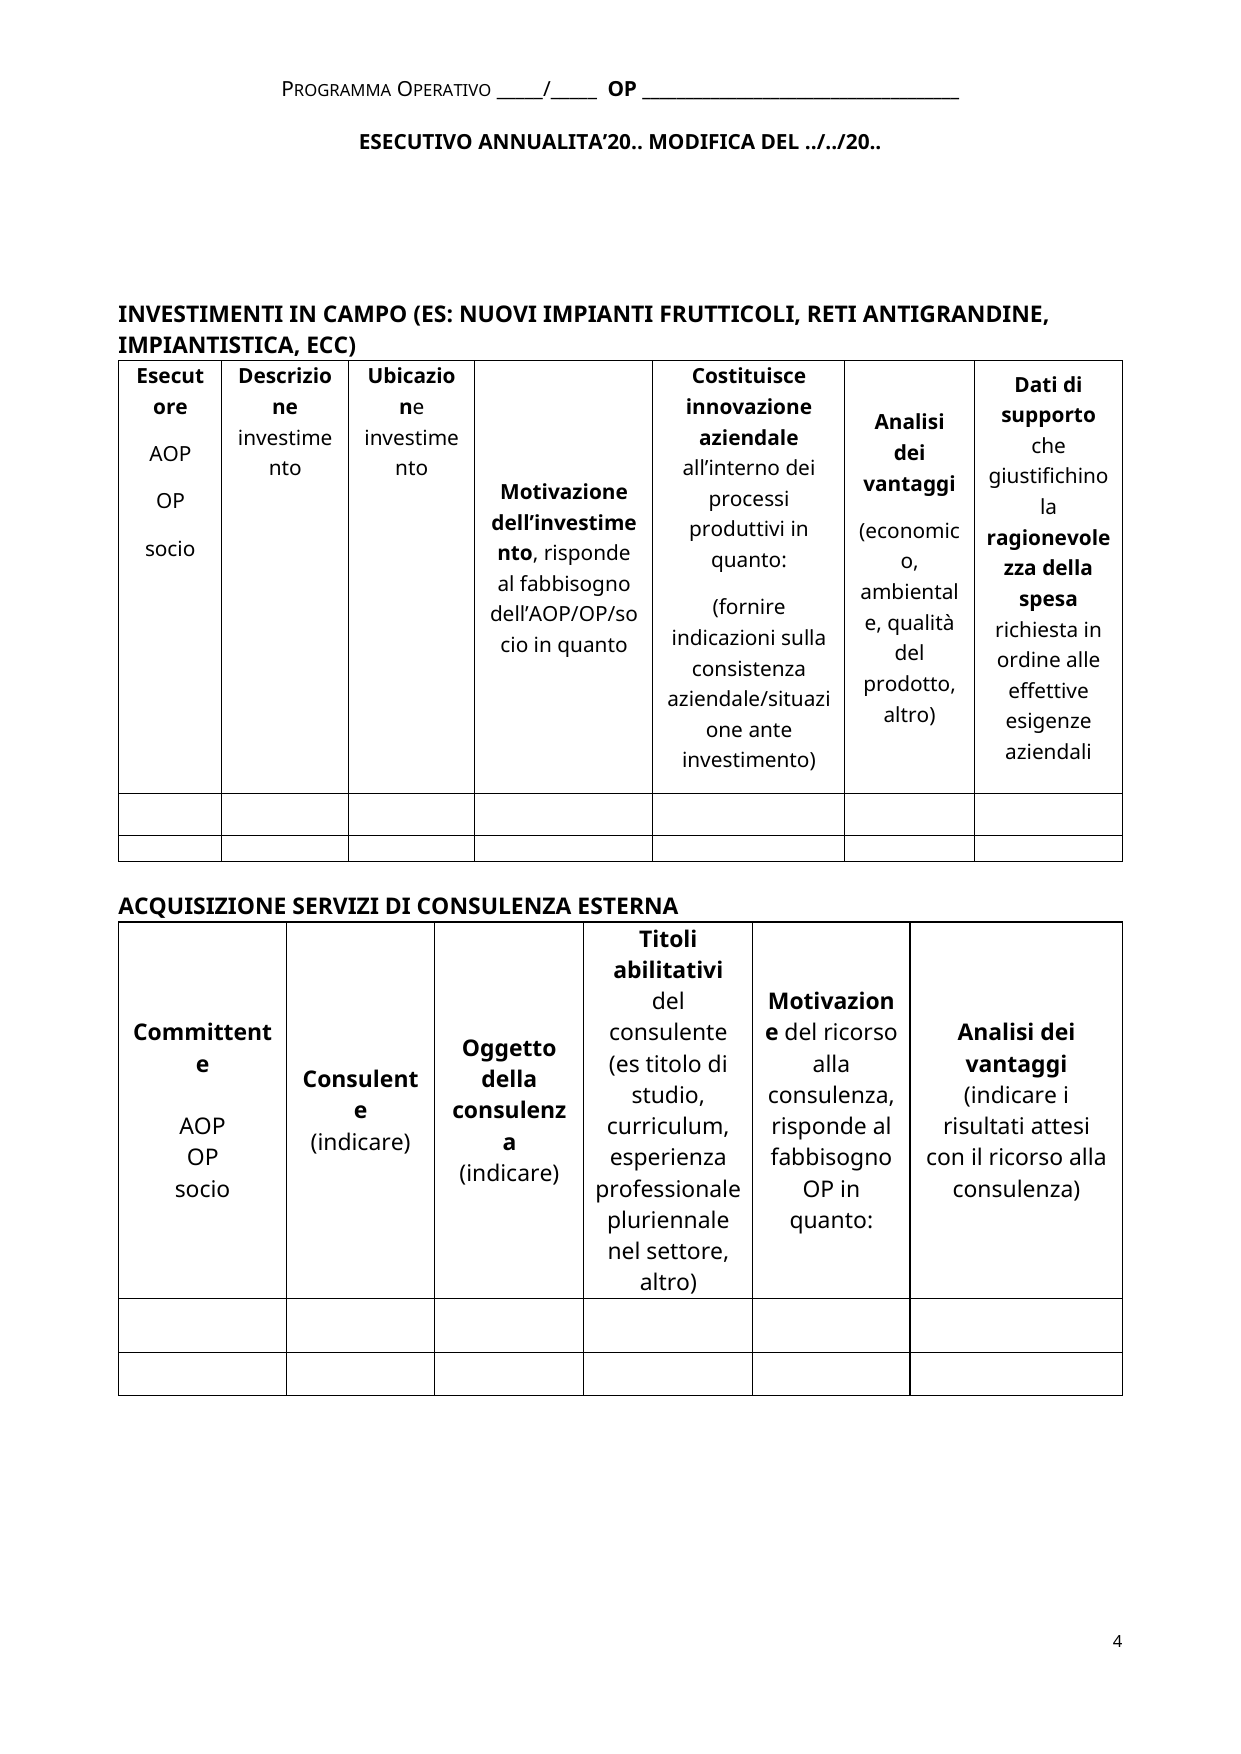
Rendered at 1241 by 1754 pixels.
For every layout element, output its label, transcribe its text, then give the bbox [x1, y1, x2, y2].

table_cell [753, 1353, 909, 1394]
table_header Dati di supporto che giustifichino la ragionevolezza della spesa richiesta in ordine alle effettive esigenze aziendali [975, 361, 1122, 793]
table_cell [119, 1299, 286, 1352]
table_cell [975, 836, 1122, 861]
table_cell [475, 794, 652, 835]
table_cell [653, 794, 844, 835]
table_cell [222, 794, 348, 835]
text ACQUISIZIONE SERVIZI DI CONSULENZA ESTERNA [118, 890, 1122, 921]
table_cell [435, 1353, 583, 1394]
table_cell [349, 836, 474, 861]
table_cell [753, 1299, 909, 1352]
table_cell [287, 1299, 434, 1352]
table_header Motivazione dell’investimento, risponde al fabbisogno dell’AOP/OP/socio in quanto [475, 361, 652, 793]
table_cell [119, 1353, 286, 1394]
table_cell [653, 836, 844, 861]
table_cell [349, 794, 474, 835]
table_cell [475, 836, 652, 861]
table_header Analisi dei vantaggi (economico, ambientale, qualità del prodotto, altro) [845, 361, 974, 793]
table_cell [845, 794, 974, 835]
table_cell [584, 1299, 752, 1352]
table_cell [435, 1299, 583, 1352]
table_cell [911, 1353, 1122, 1394]
table_header Titoli abilitativi del consulente (es titolo di studio, curriculum, esperienza professionale pluriennale nel settore, altro) [584, 923, 752, 1297]
table_header Motivazione del ricorso alla consulenza, risponde al fabbisogno OP in quanto: [753, 923, 909, 1297]
table_header Oggetto della consulenza (indicare) [435, 923, 583, 1297]
table_header Esecutore AOP OP socio [119, 361, 221, 793]
table_header Consulente (indicare) [287, 923, 434, 1297]
table_cell [584, 1353, 752, 1394]
table_header Ubicazione investimento [349, 361, 474, 793]
table_cell [222, 836, 348, 861]
table_cell [119, 794, 221, 835]
table_header Descrizione investimento [222, 361, 348, 793]
table_cell [119, 836, 221, 861]
table_cell [287, 1353, 434, 1394]
table_header Committente AOP OP socio [119, 923, 286, 1297]
table_header Analisi dei vantaggi (indicare i risultati attesi con il ricorso alla consulenza) [911, 923, 1122, 1297]
text INVESTIMENTI IN CAMPO (ES: NUOVI IMPIANTI FRUTTICOLI, RETI ANTIGRANDINE, IMPIANTISTICA, ECC) [118, 298, 1122, 360]
table_cell [975, 794, 1122, 835]
table_cell [911, 1299, 1122, 1352]
table_cell [845, 836, 974, 861]
